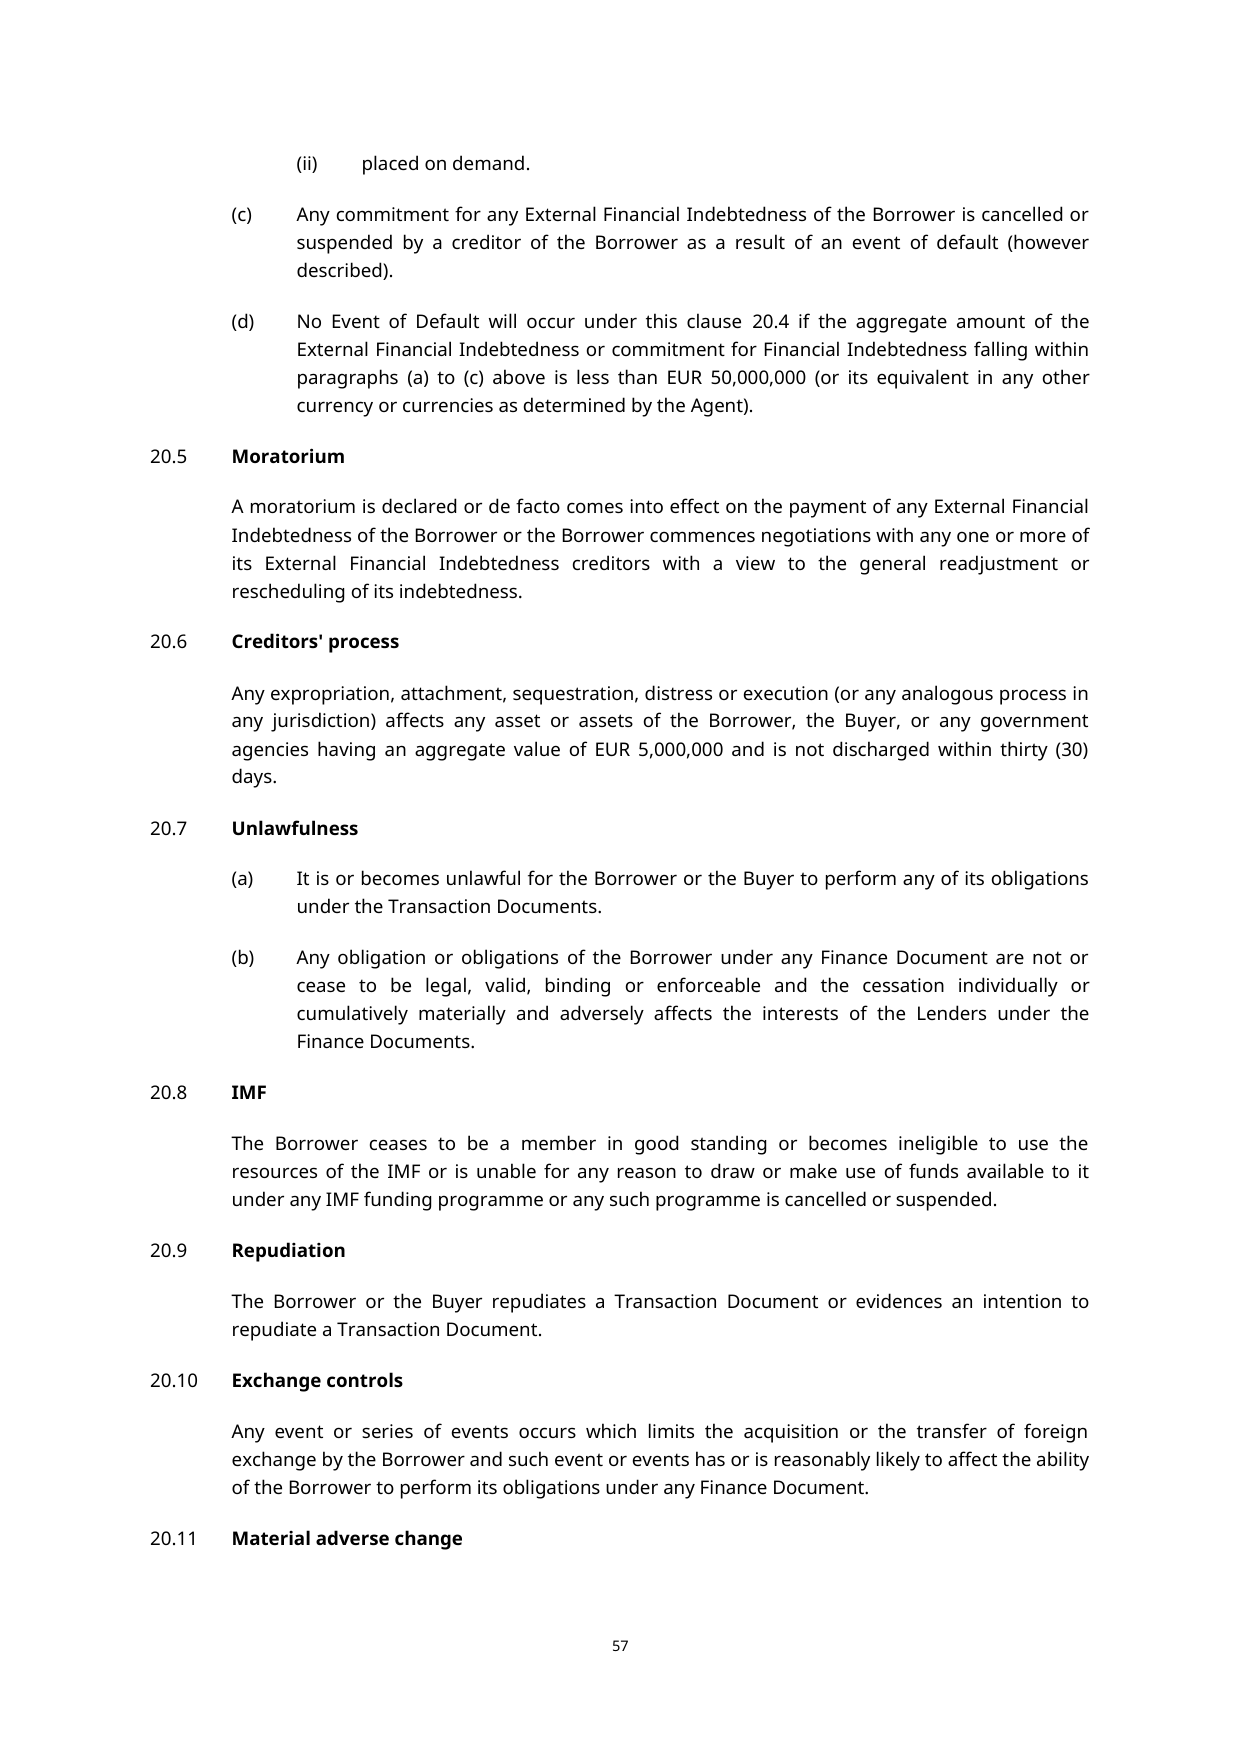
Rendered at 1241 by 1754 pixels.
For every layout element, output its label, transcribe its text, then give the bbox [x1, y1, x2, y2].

text The Borrower ceases to be a member in good standing or becomes ineligible to use the resources of the IMF or is unable for any reason to draw or make use of funds available to it under any IMF funding programme or any such programme is cancelled or suspended. [231, 1131, 1090, 1212]
text No Event of Default will occur under this clause ‎20.4 if the aggregate amount of the External Financial Indebtedness or commitment for Financial Indebtedness falling within paragraphs ‎(a) to ‎(c) above is less than EUR 50,000,000 (or its equivalent in any other currency or currencies as determined by the Agent). [231, 308, 1090, 417]
text Any commitment for any External Financial Indebtedness of the Borrower is cancelled or suspended by a creditor of the Borrower as a result of an event of default (however described). [231, 201, 1090, 282]
text Unlawfulness [150, 815, 1090, 840]
text Material adverse change [150, 1525, 1090, 1551]
text Creditors' process [150, 629, 1090, 654]
text Any obligation or obligations of the Borrower under any Finance Document are not or cease to be legal, valid, binding or enforceable and the cessation individually or cumulatively materially and adversely affects the interests of the Lenders under the Finance Documents. [231, 945, 1090, 1054]
text The Borrower or the Buyer repudiates a Transaction Document or evidences an intention to repudiate a Transaction Document. [231, 1288, 1090, 1342]
text A moratorium is declared or de facto comes into effect on the payment of any External Financial Indebtedness of the Borrower or the Borrower commences negotiations with any one or more of its External Financial Indebtedness creditors with a view to the general readjustment or rescheduling of its indebtedness. [231, 494, 1090, 603]
text Any event or series of events occurs which limits the acquisition or the transfer of foreign exchange by the Borrower and such event or events has or is reasonably likely to affect the ability of the Borrower to perform its obligations under any Finance Document. [231, 1418, 1090, 1500]
text It is or becomes unlawful for the Borrower or the Buyer to perform any of its obligations under the Transaction Documents. [231, 866, 1090, 919]
text placed on demand. [296, 150, 1090, 176]
text Moratorium [150, 443, 1090, 468]
text Exchange controls [150, 1367, 1090, 1393]
text IMF [150, 1080, 1090, 1105]
text Repudiation [150, 1238, 1090, 1263]
text Any expropriation, attachment, sequestration, distress or execution (or any analogous process in any jurisdiction) affects any asset or assets of the Borrower, the Buyer, or any government agencies having an aggregate value of EUR 5,000,000 and is not discharged within thirty (30) days. [231, 680, 1090, 789]
